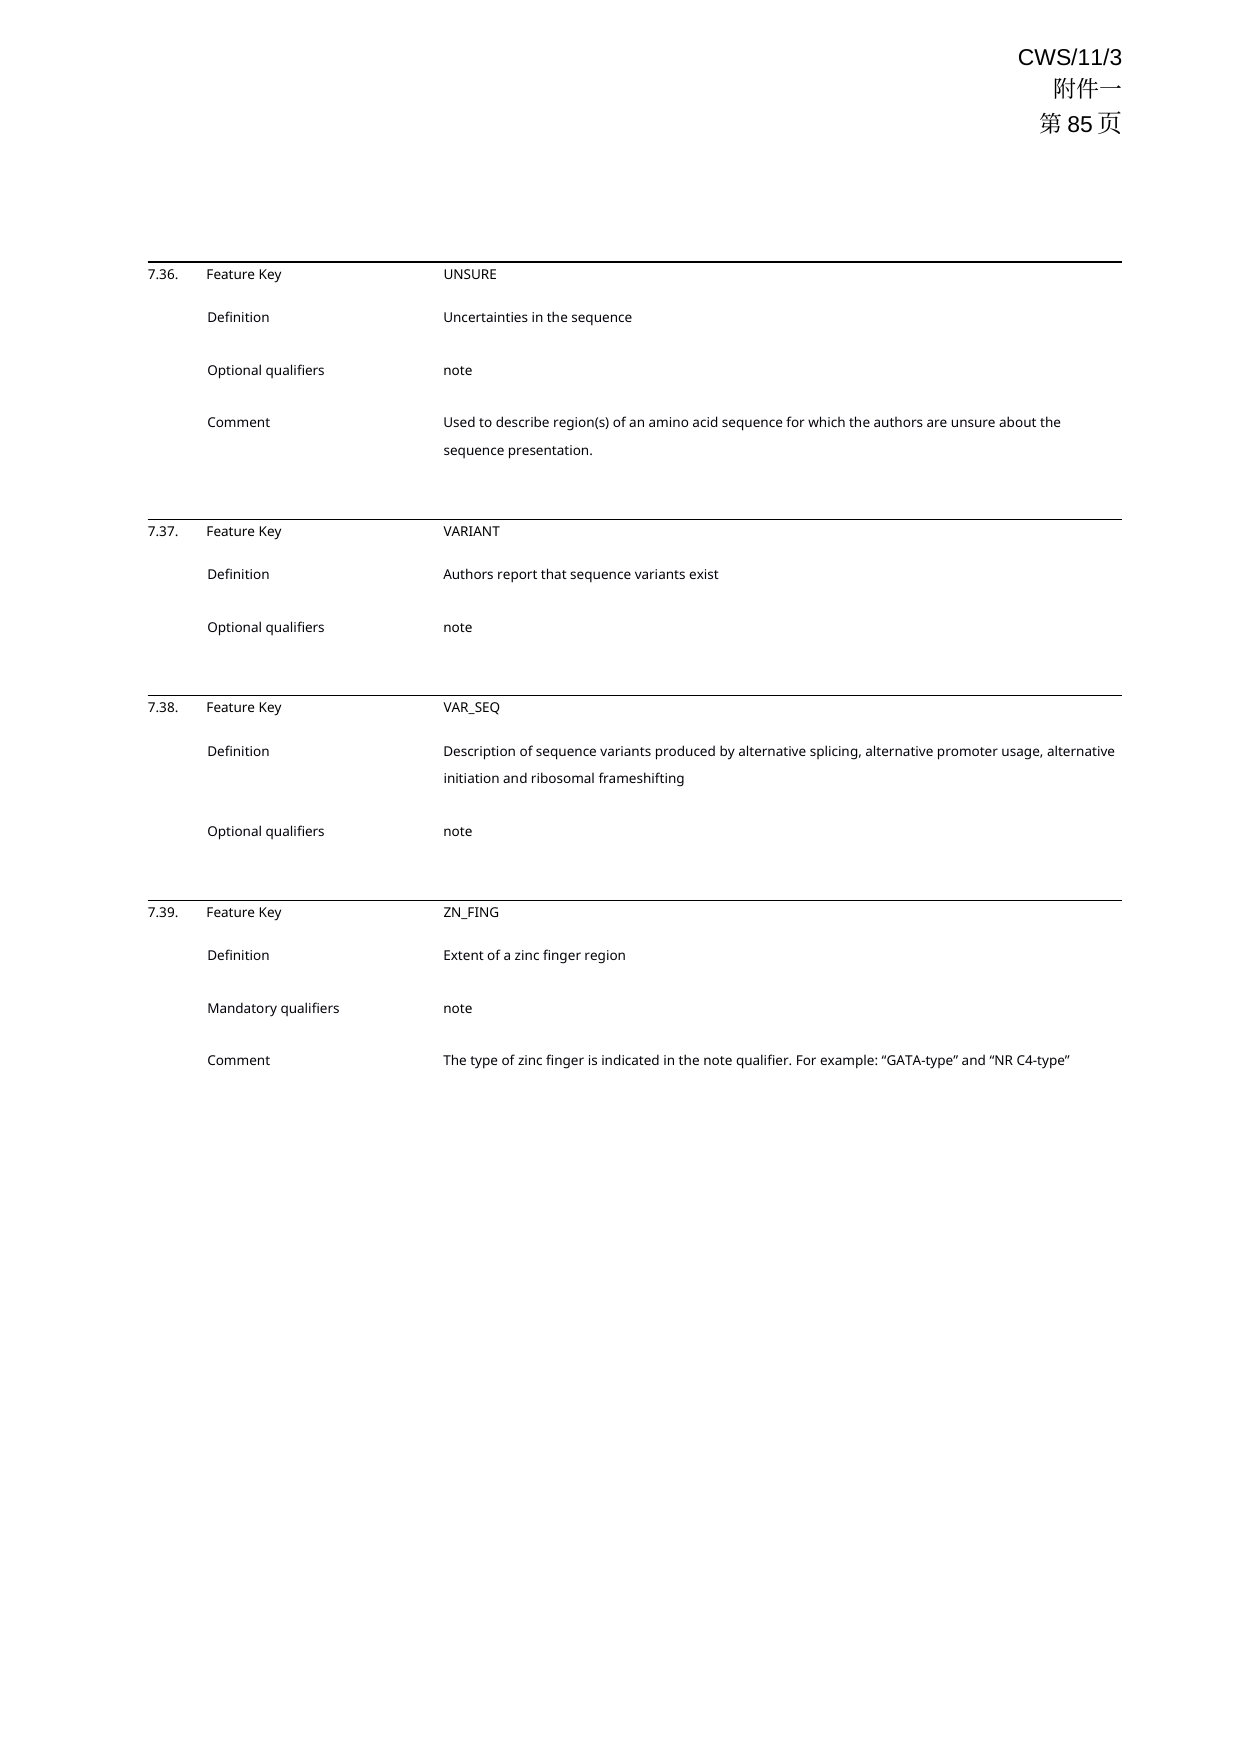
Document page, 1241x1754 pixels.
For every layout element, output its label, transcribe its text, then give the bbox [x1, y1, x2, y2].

text Definition Description of sequence variants produced by alternative splicing, alternative promoter usage, alternative initiation and ribosomal frameshifting [207, 742, 1122, 788]
text Optional qualifiers note [207, 822, 1122, 840]
text Feature Key VARIANT [148, 520, 1122, 540]
text Definition Uncertainties in the sequence [207, 308, 1122, 326]
text Optional qualifiers note [207, 361, 1122, 379]
text Comment The type of zinc finger is indicated in the note qualifier. For example: “GATA-type” and “NR C4-type” [207, 1051, 1122, 1070]
text Feature Key ZN_FING [148, 901, 1122, 921]
text Definition Authors report that sequence variants exist [207, 565, 1122, 583]
text Definition Extent of a zinc finger region [207, 946, 1122, 964]
text Feature Key VAR_SEQ [148, 696, 1122, 717]
text Comment Used to describe region(s) of an amino acid sequence for which the authors are unsure about the sequence presentation. [207, 413, 1122, 459]
text Feature Key UNSURE [148, 263, 1122, 283]
text Mandatory qualifiers note [207, 999, 1122, 1017]
text Optional qualifiers note [207, 618, 1122, 636]
